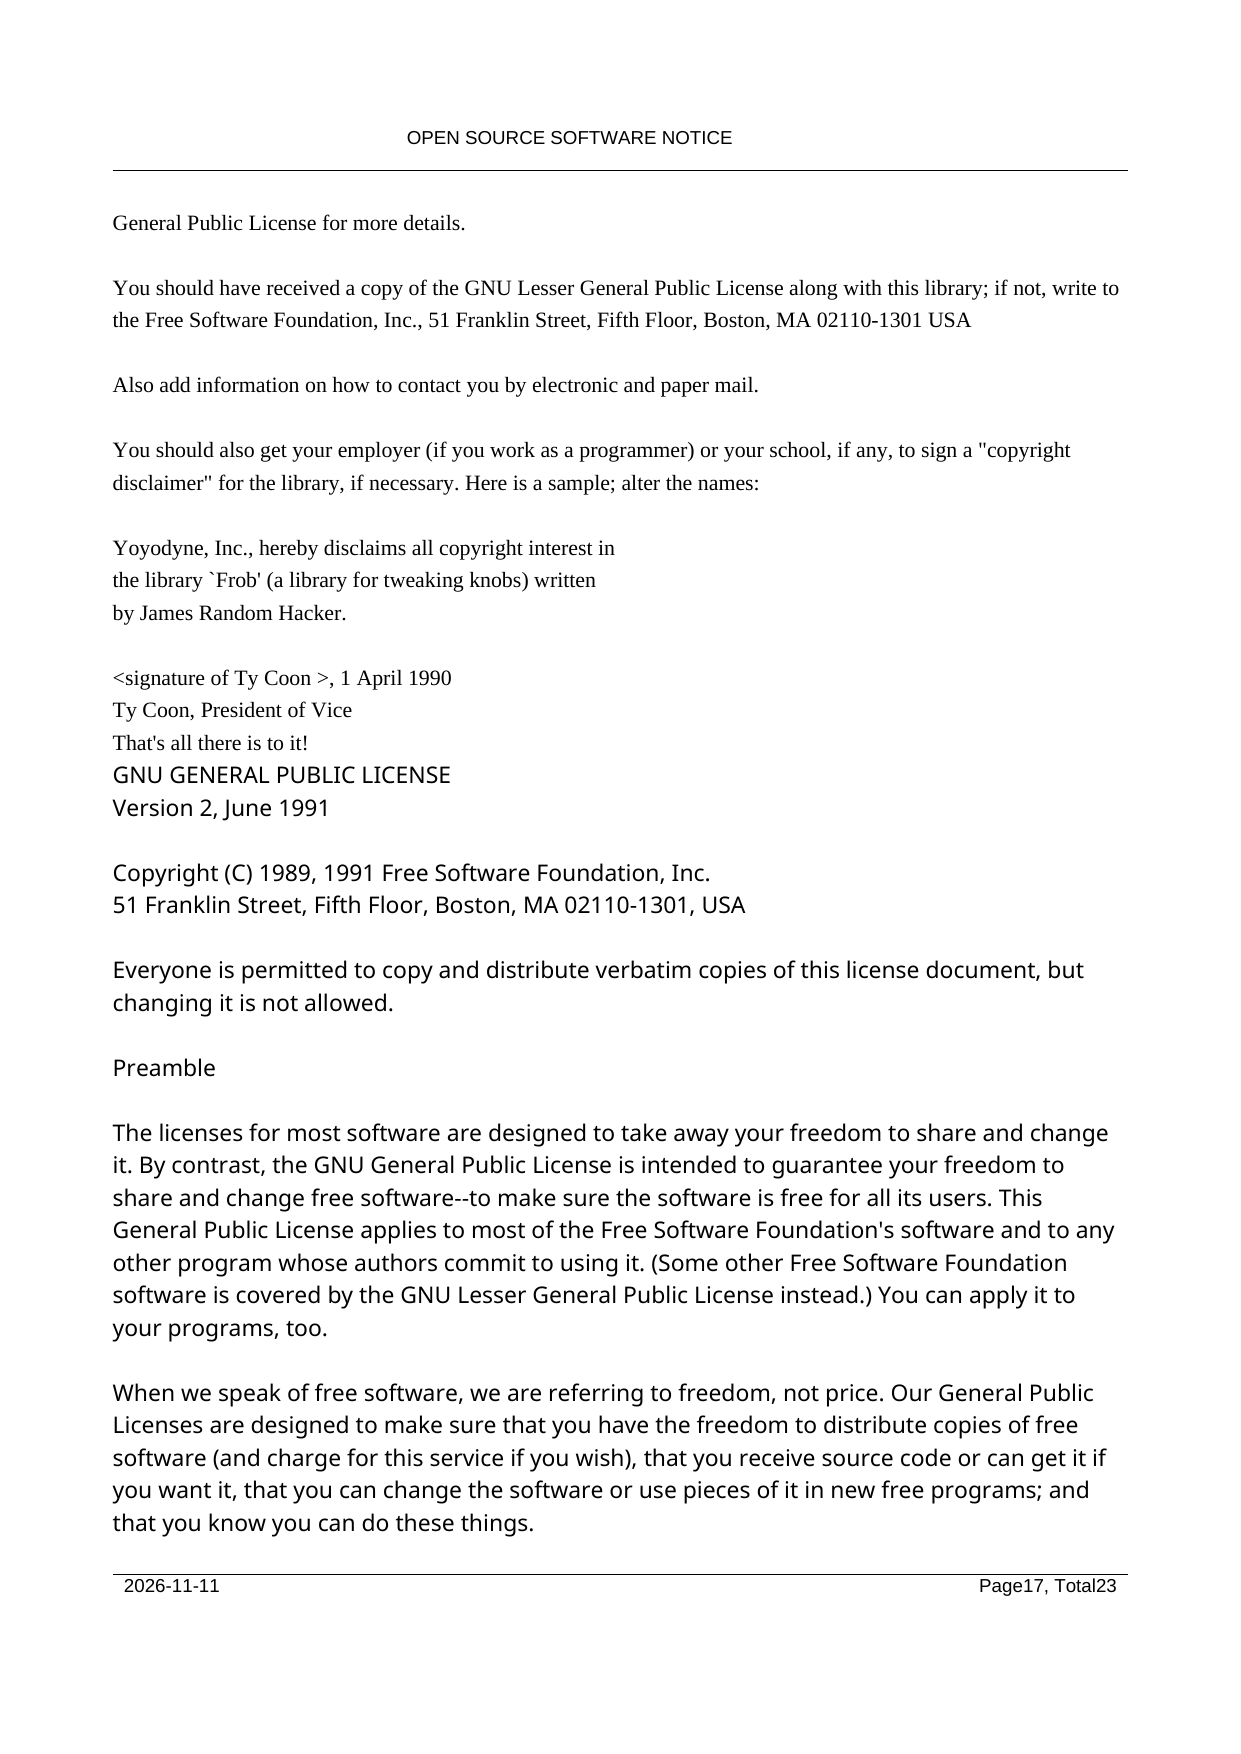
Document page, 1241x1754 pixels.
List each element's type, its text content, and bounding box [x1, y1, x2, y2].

text 51 Franklin Street, Fifth Floor, Boston, MA 02110-1301, USA [112, 889, 1128, 921]
text Also add information on how to contact you by electronic and paper mail. [112, 369, 1128, 401]
text That's all there is to it! GNU GENERAL PUBLIC LICENSE [112, 726, 1128, 791]
text <signature of Ty Coon >, 1 April 1990 [112, 661, 1128, 694]
text the library `Frob' (a library for tweaking knobs) written [112, 564, 1128, 596]
text Yoyodyne, Inc., hereby disclaims all copyright interest in [112, 531, 1128, 564]
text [112, 206, 1128, 239]
text Copyright (C) 1989, 1991 Free Software Foundation, Inc. [112, 856, 1128, 889]
text Ty Coon, President of Vice [112, 694, 1128, 726]
text Everyone is permitted to copy and distribute verbatim copies of this license document, but changing it is not allowed. [112, 954, 1128, 1019]
text by James Random Hacker. [112, 596, 1128, 629]
text Preamble [112, 1051, 1128, 1084]
text Version 2, June 1991 [112, 791, 1128, 824]
text You should have received a copy of the GNU Lesser General Public License along with this library; if not, write to the Free Software Foundation, Inc., 51 Franklin Street, Fifth Floor, Boston, MA 02110-1301 USA [112, 271, 1128, 336]
text The licenses for most software are designed to take away your freedom to share and change it. By contrast, the GNU General Public License is intended to guarantee your freedom to share and change free software--to make sure the software is free for all its users. This General Public License applies to most of the Free Software Foundation's software and to any other program whose authors commit to using it. (Some other Free Software Foundation software is covered by the GNU Lesser General Public License instead.) You can apply it to your programs, too. [112, 1116, 1128, 1344]
text When we speak of free software, we are referring to freedom, not price. Our General Public Licenses are designed to make sure that you have the freedom to distribute copies of free software (and charge for this service if you wish), that you receive source code or can get it if you want it, that you can change the software or use pieces of it in new free programs; and that you know you can do these things. [112, 1376, 1128, 1539]
text You should also get your employer (if you work as a programmer) or your school, if any, to sign a "copyright disclaimer" for the library, if necessary. Here is a sample; alter the names: [112, 434, 1128, 499]
